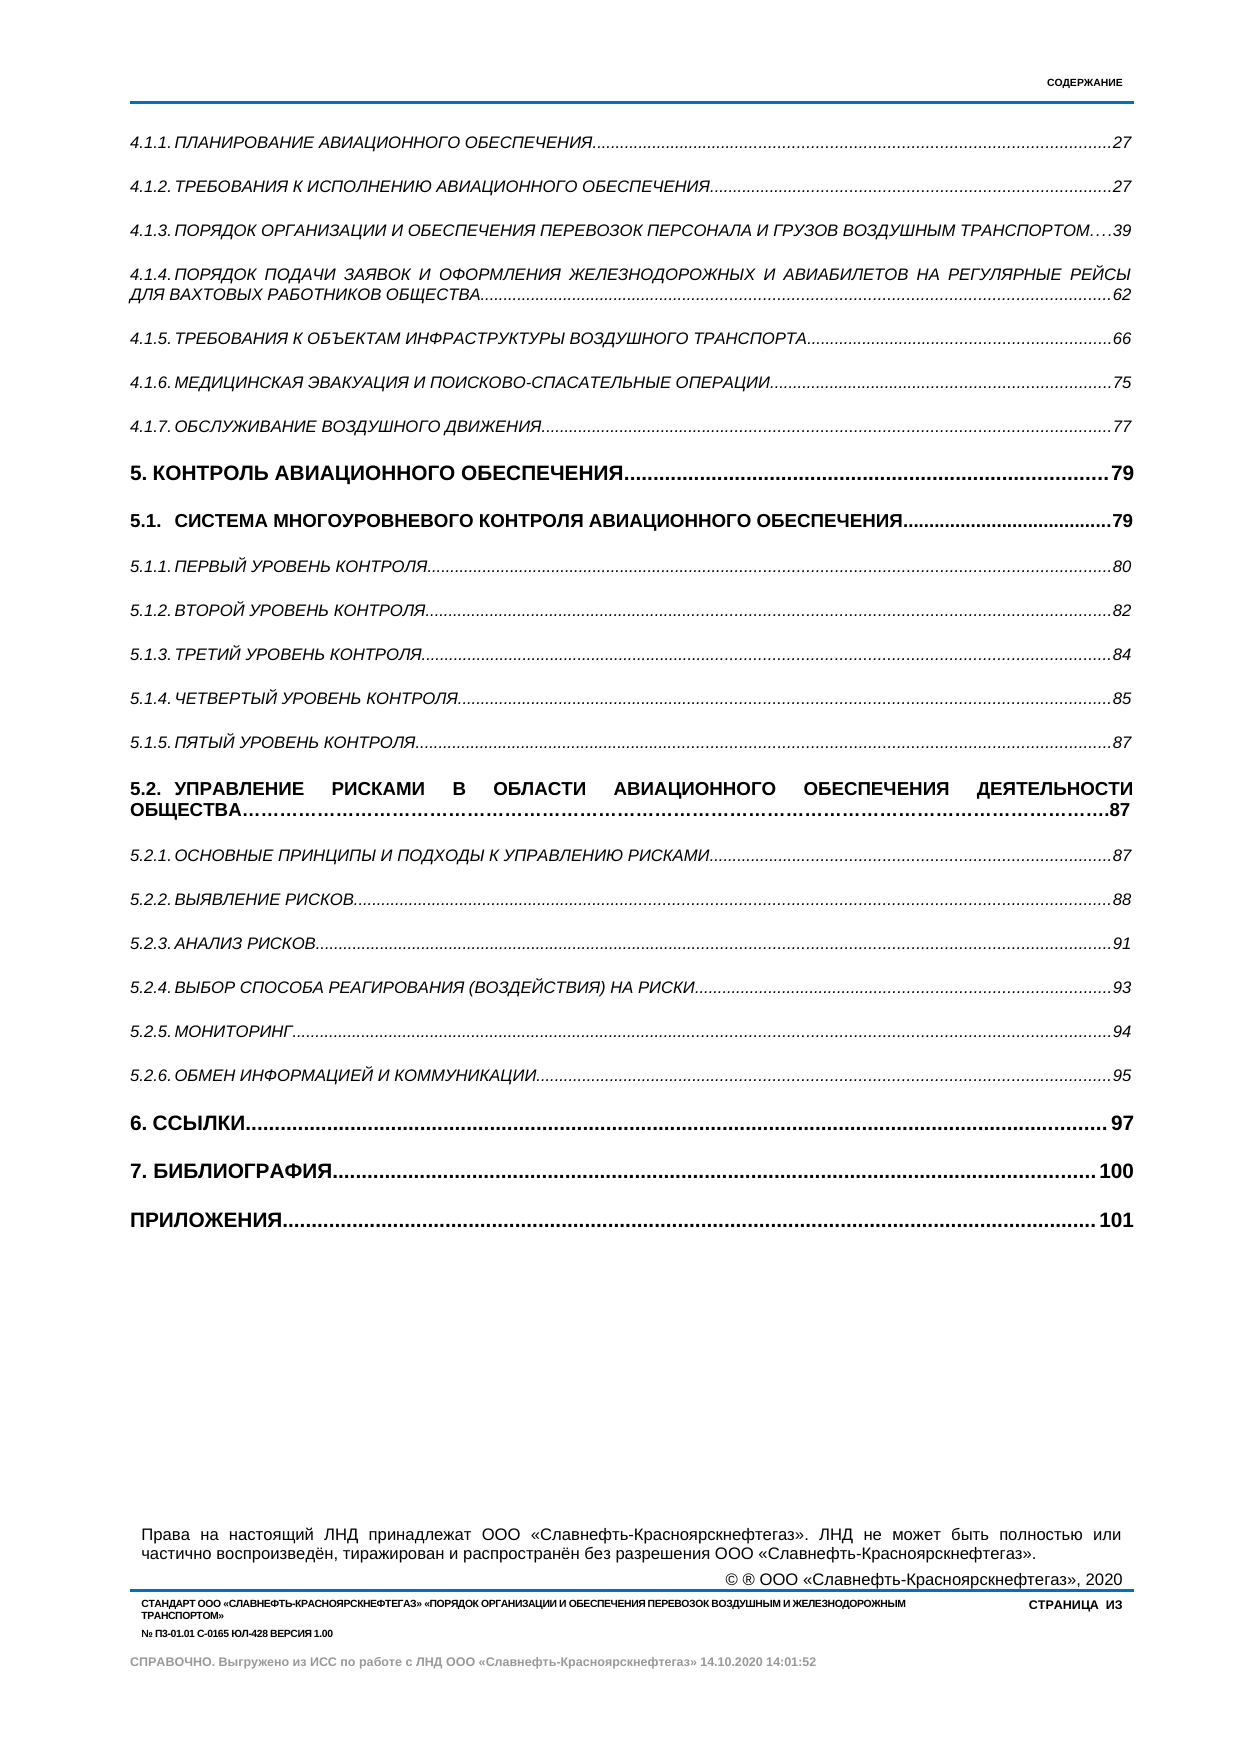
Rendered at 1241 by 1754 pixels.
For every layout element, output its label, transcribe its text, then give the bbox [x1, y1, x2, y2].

text 4.1.7. ОБСЛУЖИВАНИЕ ВОЗДУШНОГО ДВИЖЕНИЯ 77 [130, 417, 1134, 436]
text 5.1.2. ВТОРОЙ УРОВЕНЬ КОНТРОЛЯ 82 [130, 601, 1134, 620]
text ПРИЛОЖЕНИЯ 101 [130, 1208, 1134, 1232]
text 4.1.1. ПЛАНИРОВАНИЕ АВИАЦИОННОГО ОБЕСПЕЧЕНИЯ 27 [130, 133, 1134, 152]
text 5. КОНТРОЛЬ АВИАЦИОННОГО ОБЕСПЕЧЕНИЯ 79 [130, 461, 1134, 485]
text 5.2.2. ВЫЯВЛЕНИЕ РИСКОВ 88 [130, 889, 1134, 909]
text 5.2.4. ВЫБОР СПОСОБА РЕАГИРОВАНИЯ (ВОЗДЕЙСТВИЯ) НА РИСКИ 93 [130, 978, 1134, 997]
text 5.1.5. ПЯТЫЙ УРОВЕНЬ КОНТРОЛЯ 87 [130, 733, 1134, 752]
text 5.1.1. ПЕРВЫЙ УРОВЕНЬ КОНТРОЛЯ 80 [130, 556, 1134, 576]
text 4.1.2. ТРЕБОВАНИЯ К ИСПОЛНЕНИЮ АВИАЦИОННОГО ОБЕСПЕЧЕНИЯ 27 [130, 177, 1134, 196]
text 7. БИБЛИОГРАФИЯ 100 [130, 1159, 1134, 1183]
text 5.2.1. ОСНОВНЫЕ ПРИНЦИПЫ И ПОДХОДЫ К УПРАВЛЕНИЮ РИСКАМИ 87 [130, 845, 1134, 864]
text 5.2.3. АНАЛИЗ РИСКОВ 91 [130, 934, 1134, 953]
text 5.2.5. МОНИТОРИНГ 94 [130, 1022, 1134, 1041]
text 5.2. УПРАВЛЕНИЕ РИСКАМИ В ОБЛАСТИ АВИАЦИОННОГО ОБЕСПЕЧЕНИЯ ДЕЯТЕЛЬНОСТИ ОБЩЕСТВА………………………………………………………………………………………………………………………….87 [130, 777, 1134, 820]
text 5.2.6. ОБМЕН ИНФОРМАЦИЕЙ И КОММУНИКАЦИИ 95 [130, 1066, 1134, 1085]
text 6. ССЫЛКИ 97 [130, 1110, 1134, 1134]
text 4.1.5. ТРЕБОВАНИЯ К ОБЪЕКТАМ ИНФРАСТРУКТУРЫ ВОЗДУШНОГО ТРАНСПОРТА 66 [130, 328, 1134, 348]
text 4.1.4. ПОРЯДОК ПОДАЧИ ЗАЯВОК И ОФОРМЛЕНИЯ ЖЕЛЕЗНОДОРОЖНЫХ И АВИАБИЛЕТОВ НА РЕГУЛЯРНЫЕ РЕЙСЫ ДЛЯ ВАХТОВЫХ РАБОТНИКОВ ОБЩЕСТВА 62 [130, 265, 1134, 303]
text 4.1.3. ПОРЯДОК ОРГАНИЗАЦИИ И ОБЕСПЕЧЕНИЯ ПЕРЕВОЗОК ПЕРСОНАЛА И ГРУЗОВ ВОЗДУШНЫМ ТРАНСПОРТОМ 39 [130, 221, 1134, 240]
text 5.1. СИСТЕМА МНОГОУРоВНЕВОГО КОНТРОЛЯ АВИАЦИОННОГО ОБЕСПЕЧЕНИЯ 79 [130, 510, 1134, 531]
text 5.1.4. ЧЕТВЕРТЫЙ УРОВЕНЬ КОНТРОЛЯ 85 [130, 689, 1134, 708]
text 4.1.6. МЕДИЦИНСКАЯ ЭВАКУАЦИЯ И ПОИСКОВО-СПАСАТЕЛЬНЫЕ ОПЕРАЦИИ 75 [130, 373, 1134, 392]
text 5.1.3. ТРЕТИЙ УРОВЕНЬ КОНТРОЛЯ 84 [130, 645, 1134, 664]
